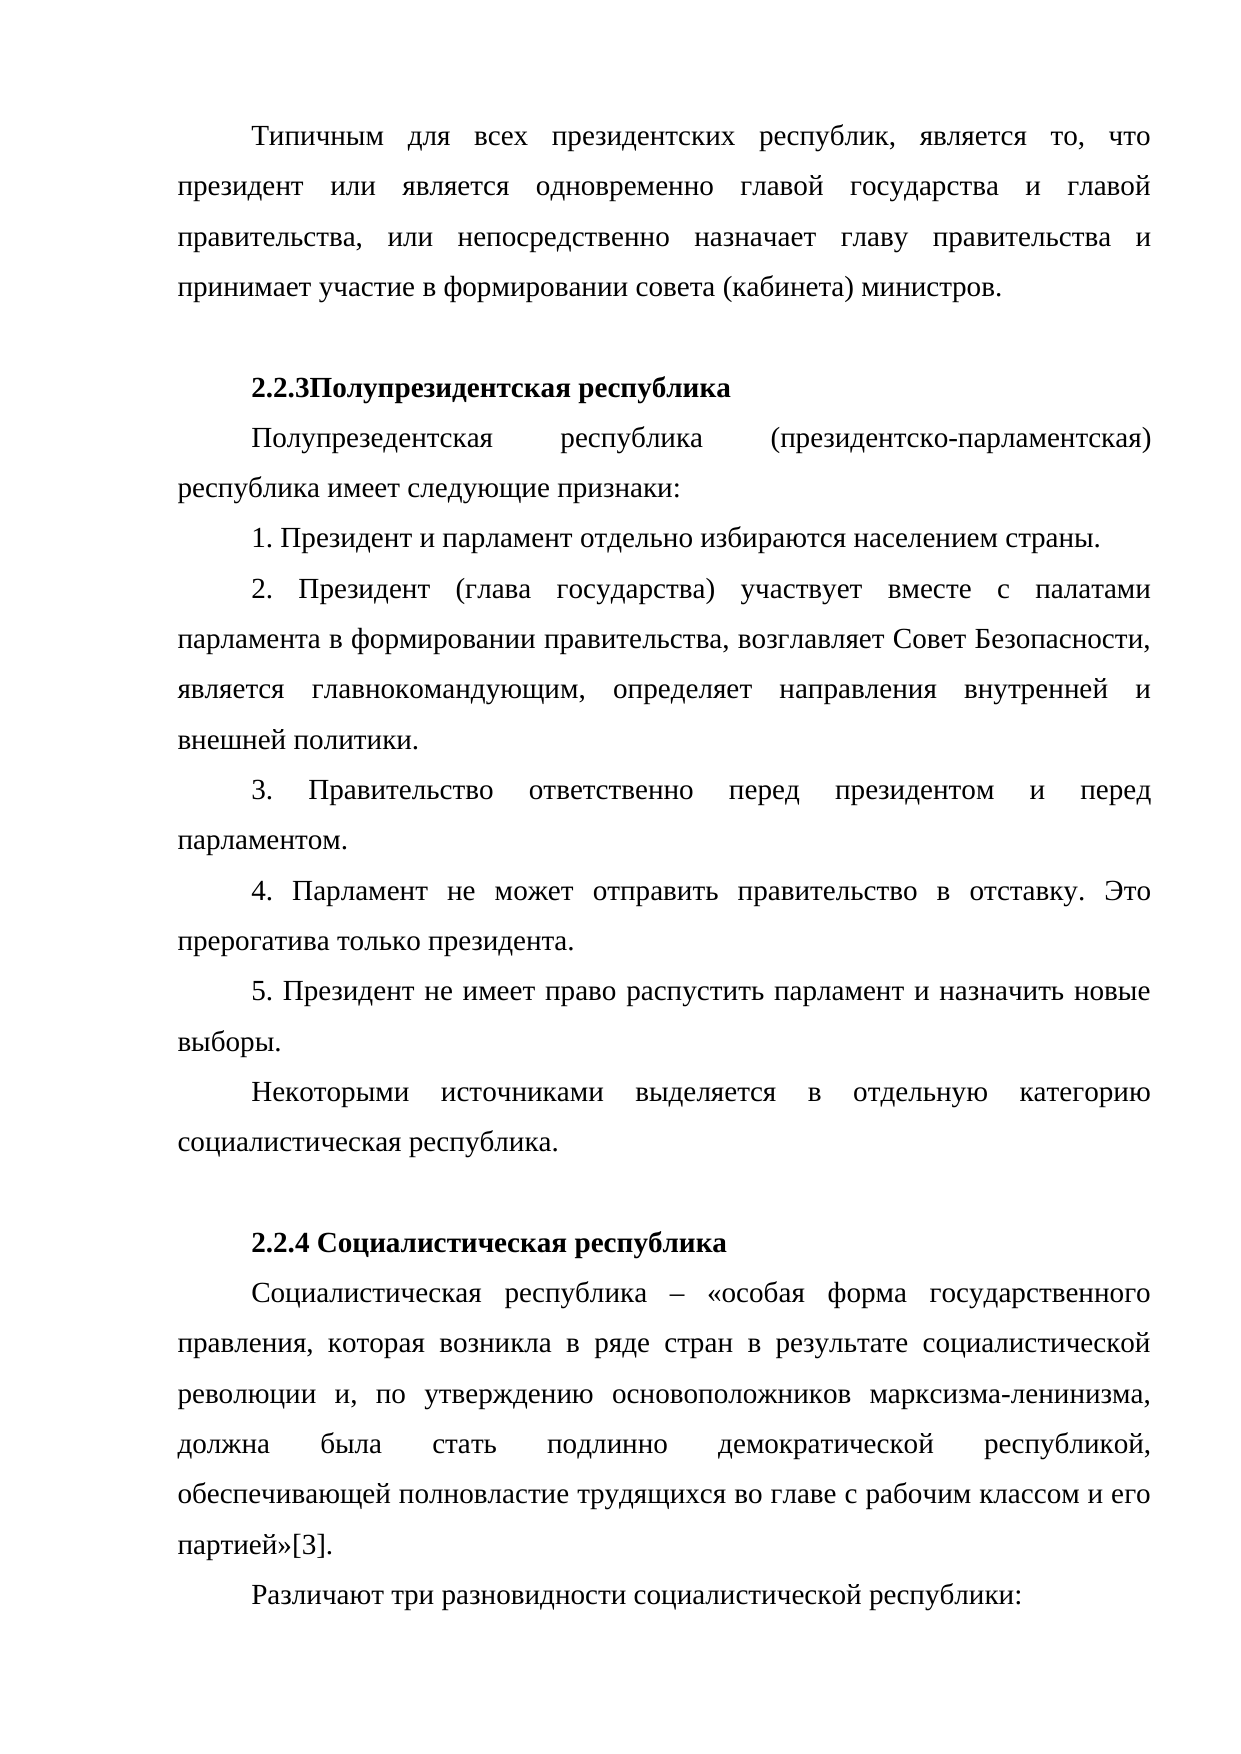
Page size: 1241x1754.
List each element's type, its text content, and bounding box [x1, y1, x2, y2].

text Социалистическая республика – «особая форма государственного правления, которая возникла в ряде стран в результате социалистической революции и, по утверждению основоположников марксизма-ленинизма, должна была стать подлинно демократической республикой, обеспечивающей полновластие трудящихся во главе с рабочим классом и его партией»[3]. [177, 1275, 1152, 1560]
text 2. Президент (глава государства) участвует вместе с палатами парламента в формировании правительства, возглавляет Совет Безопасности, является главнокомандующим, определяет направления внутренней и внешней политики. [177, 571, 1152, 755]
text 1. Президент и парламент отдельно избираются населением страны. [177, 521, 1152, 554]
text 5. Президент не имеет право распустить парламент и назначить новые выборы. [177, 973, 1152, 1057]
text 2.2.4 Социалистическая республика [177, 1225, 1152, 1258]
text Полупрезедентская республика (президентско-парламентская) республика имеет следующие признаки: [177, 420, 1152, 504]
text Типичным для всех президентских республик, является то, что президент или является одновременно главой государства и главой правительства, или непосредственно назначает главу правительства и принимает участие в формировании совета (кабинета) министров. [177, 118, 1152, 303]
text Различают три разновидности социалистической республики: [177, 1577, 1152, 1611]
text Некоторыми источниками выделяется в отдельную категорию социалистическая республика. [177, 1074, 1152, 1158]
text 2.2.3Полупрезидентская республика [177, 370, 1152, 403]
text 4. Парламент не может отправить правительство в отставку. Это прерогатива только президента. [177, 873, 1152, 957]
text 3. Правительство ответственно перед президентом и перед парламентом. [177, 772, 1152, 856]
